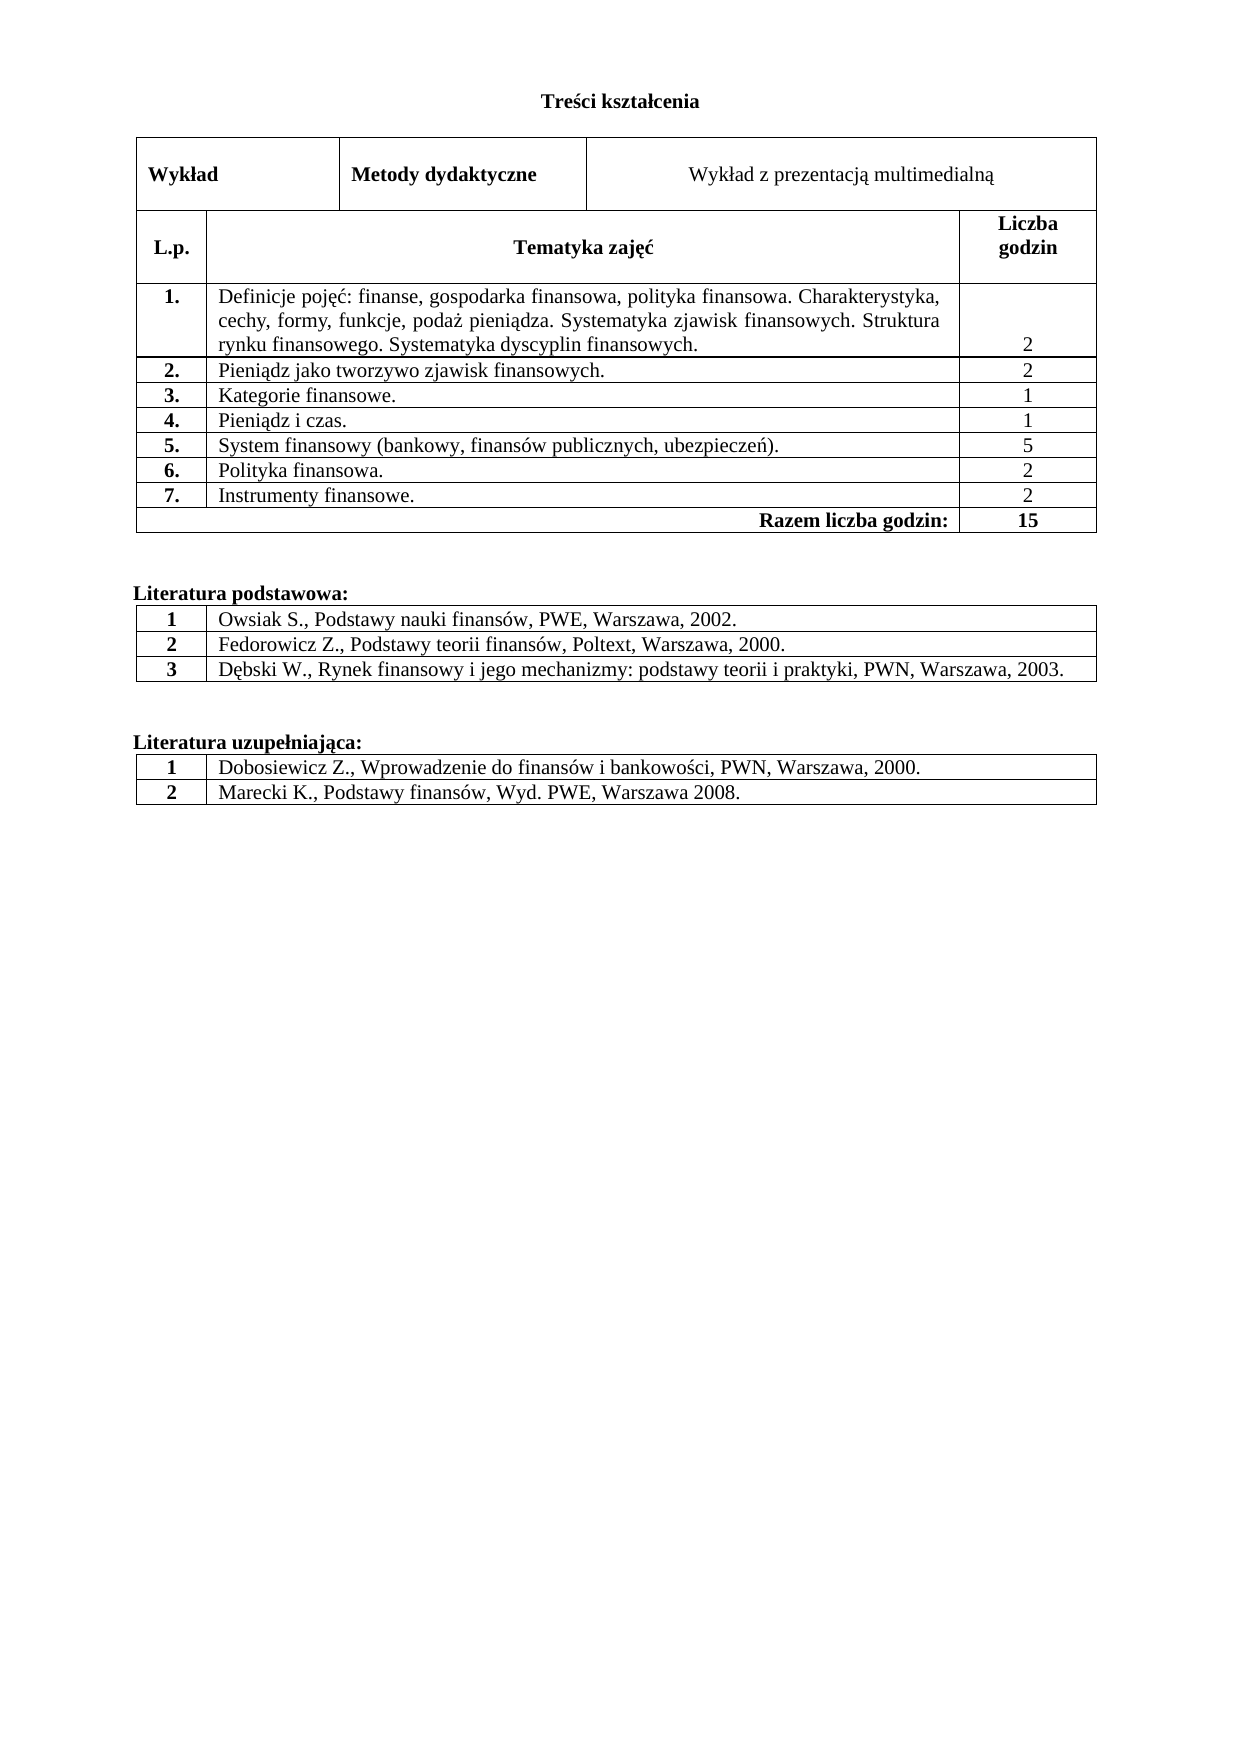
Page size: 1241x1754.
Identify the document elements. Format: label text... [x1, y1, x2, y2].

table_cell 1 [960, 408, 1096, 432]
table_cell Instrumenty finansowe. [207, 483, 959, 507]
table_cell Tematyka zajęć [207, 211, 959, 283]
table_cell 2. [137, 358, 206, 382]
table_cell 3 [137, 657, 206, 681]
table_cell 2 [960, 284, 1096, 356]
table_cell Polityka finansowa. [207, 458, 959, 482]
table_cell 6. [137, 458, 206, 482]
table_header Owsiak S., Podstawy nauki finansów, PWE, Warszawa, 2002. [207, 606, 1096, 631]
table_cell 1. [137, 284, 206, 356]
table_header 1 [137, 606, 206, 631]
table_cell 2 [137, 632, 206, 656]
table_header Wykład [137, 138, 339, 210]
table_cell Dębski W., Rynek finansowy i jego mechanizmy: podstawy teorii i praktyki, PWN, Warszawa, 2003. [207, 657, 1096, 681]
table_cell Pieniądz i czas. [207, 408, 959, 432]
table_cell 1 [960, 383, 1096, 407]
table_cell 2 [137, 780, 206, 804]
table_cell 7. [137, 483, 206, 507]
table_header Dobosiewicz Z., Wprowadzenie do finansów i bankowości, PWN, Warszawa, 2000. [207, 755, 1096, 779]
table_cell Liczba godzin [960, 211, 1096, 283]
table_cell 4. [137, 408, 206, 432]
table_cell Marecki K., Podstawy finansów, Wyd. PWE, Warszawa 2008. [207, 780, 1096, 804]
table_cell 15 [960, 508, 1096, 532]
table_cell 5. [137, 433, 206, 457]
table_header Metody dydaktyczne [340, 138, 586, 210]
table_cell Fedorowicz Z., Podstawy teorii finansów, Poltext, Warszawa, 2000. [207, 632, 1096, 656]
table_cell 5 [960, 433, 1096, 457]
table_header 1 [137, 755, 206, 779]
table_cell Definicje pojęć: finanse, gospodarka finansowa, polityka finansowa. Charakterystyka, cechy, formy, funkcje, podaż pieniądza. Systematyka zjawisk finansowych. Struktura rynku finansowego. Systematyka dyscyplin finansowych. [207, 284, 959, 356]
table_cell System finansowy (bankowy, finansów publicznych, ubezpieczeń). [207, 433, 959, 457]
table_header Wykład z prezentacją multimedialną [587, 138, 1096, 210]
table_cell Pieniądz jako tworzywo zjawisk finansowych. [207, 358, 959, 382]
text Literatura podstawowa: [133, 581, 1092, 605]
text Literatura uzupełniająca: [133, 730, 1092, 754]
table_cell Kategorie finansowe. [207, 383, 959, 407]
table_cell Razem liczba godzin: [137, 508, 959, 532]
table_cell 2 [960, 358, 1096, 382]
table_cell 3. [137, 383, 206, 407]
text Treści kształcenia [148, 89, 1092, 113]
table_cell 2 [960, 483, 1096, 507]
table_cell 2 [960, 458, 1096, 482]
table_cell L.p. [137, 211, 206, 283]
